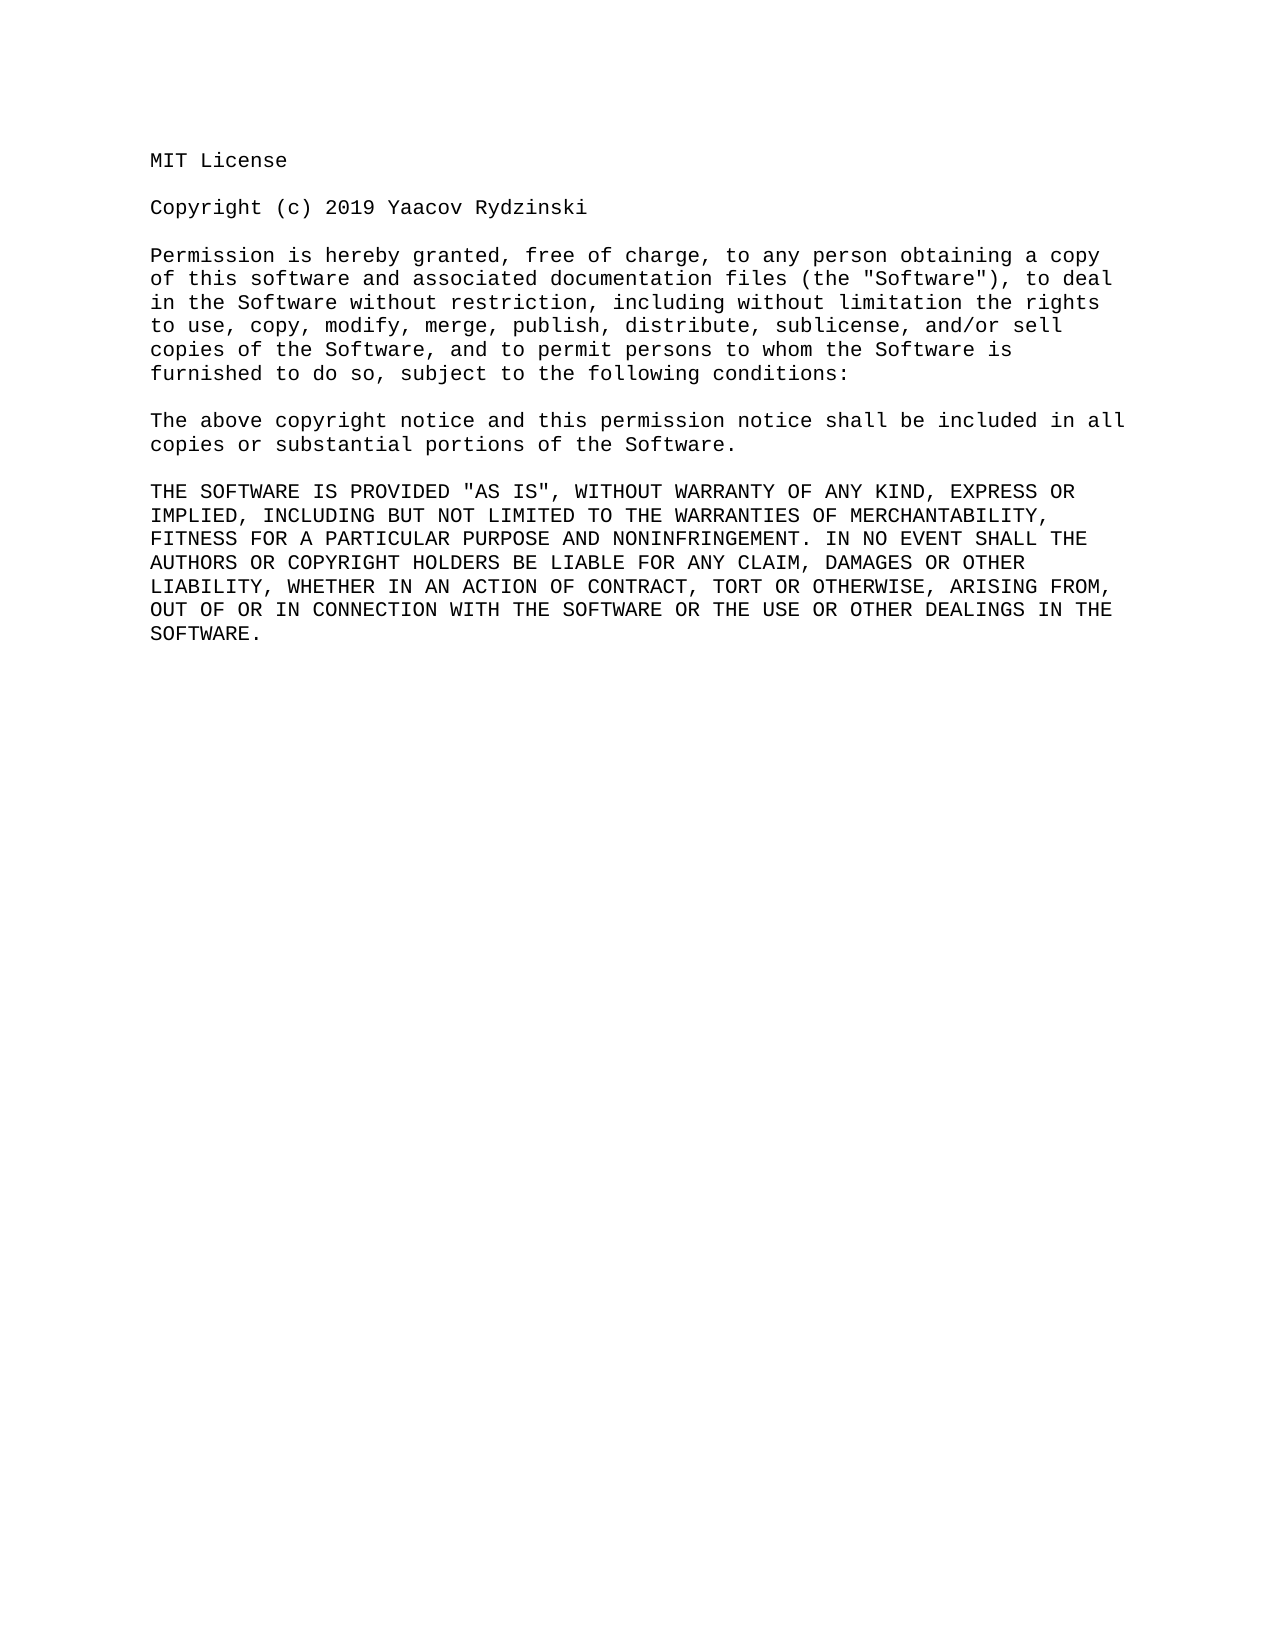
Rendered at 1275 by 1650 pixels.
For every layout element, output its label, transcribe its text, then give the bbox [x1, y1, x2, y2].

text Copyright (c) 2019 Yaacov Rydzinski [150, 197, 1125, 221]
text IMPLIED, INCLUDING BUT NOT LIMITED TO THE WARRANTIES OF MERCHANTABILITY, [150, 505, 1125, 528]
text copies of the Software, and to permit persons to whom the Software is [150, 339, 1125, 363]
text THE SOFTWARE IS PROVIDED "AS IS", WITHOUT WARRANTY OF ANY KIND, EXPRESS OR [150, 481, 1125, 505]
text FITNESS FOR A PARTICULAR PURPOSE AND NONINFRINGEMENT. IN NO EVENT SHALL THE [150, 528, 1125, 552]
text SOFTWARE. [150, 623, 1125, 647]
text OUT OF OR IN CONNECTION WITH THE SOFTWARE OR THE USE OR OTHER DEALINGS IN THE [150, 599, 1125, 623]
text MIT License [150, 150, 1125, 174]
text Permission is hereby granted, free of charge, to any person obtaining a copy [150, 244, 1125, 268]
text LIABILITY, WHETHER IN AN ACTION OF CONTRACT, TORT OR OTHERWISE, ARISING FROM, [150, 576, 1125, 599]
text furnished to do so, subject to the following conditions: [150, 363, 1125, 386]
text copies or substantial portions of the Software. [150, 434, 1125, 457]
text in the Software without restriction, including without limitation the rights [150, 292, 1125, 316]
text The above copyright notice and this permission notice shall be included in all [150, 410, 1125, 434]
text of this software and associated documentation files (the "Software"), to deal [150, 268, 1125, 292]
text AUTHORS OR COPYRIGHT HOLDERS BE LIABLE FOR ANY CLAIM, DAMAGES OR OTHER [150, 552, 1125, 576]
text to use, copy, modify, merge, publish, distribute, sublicense, and/or sell [150, 316, 1125, 339]
